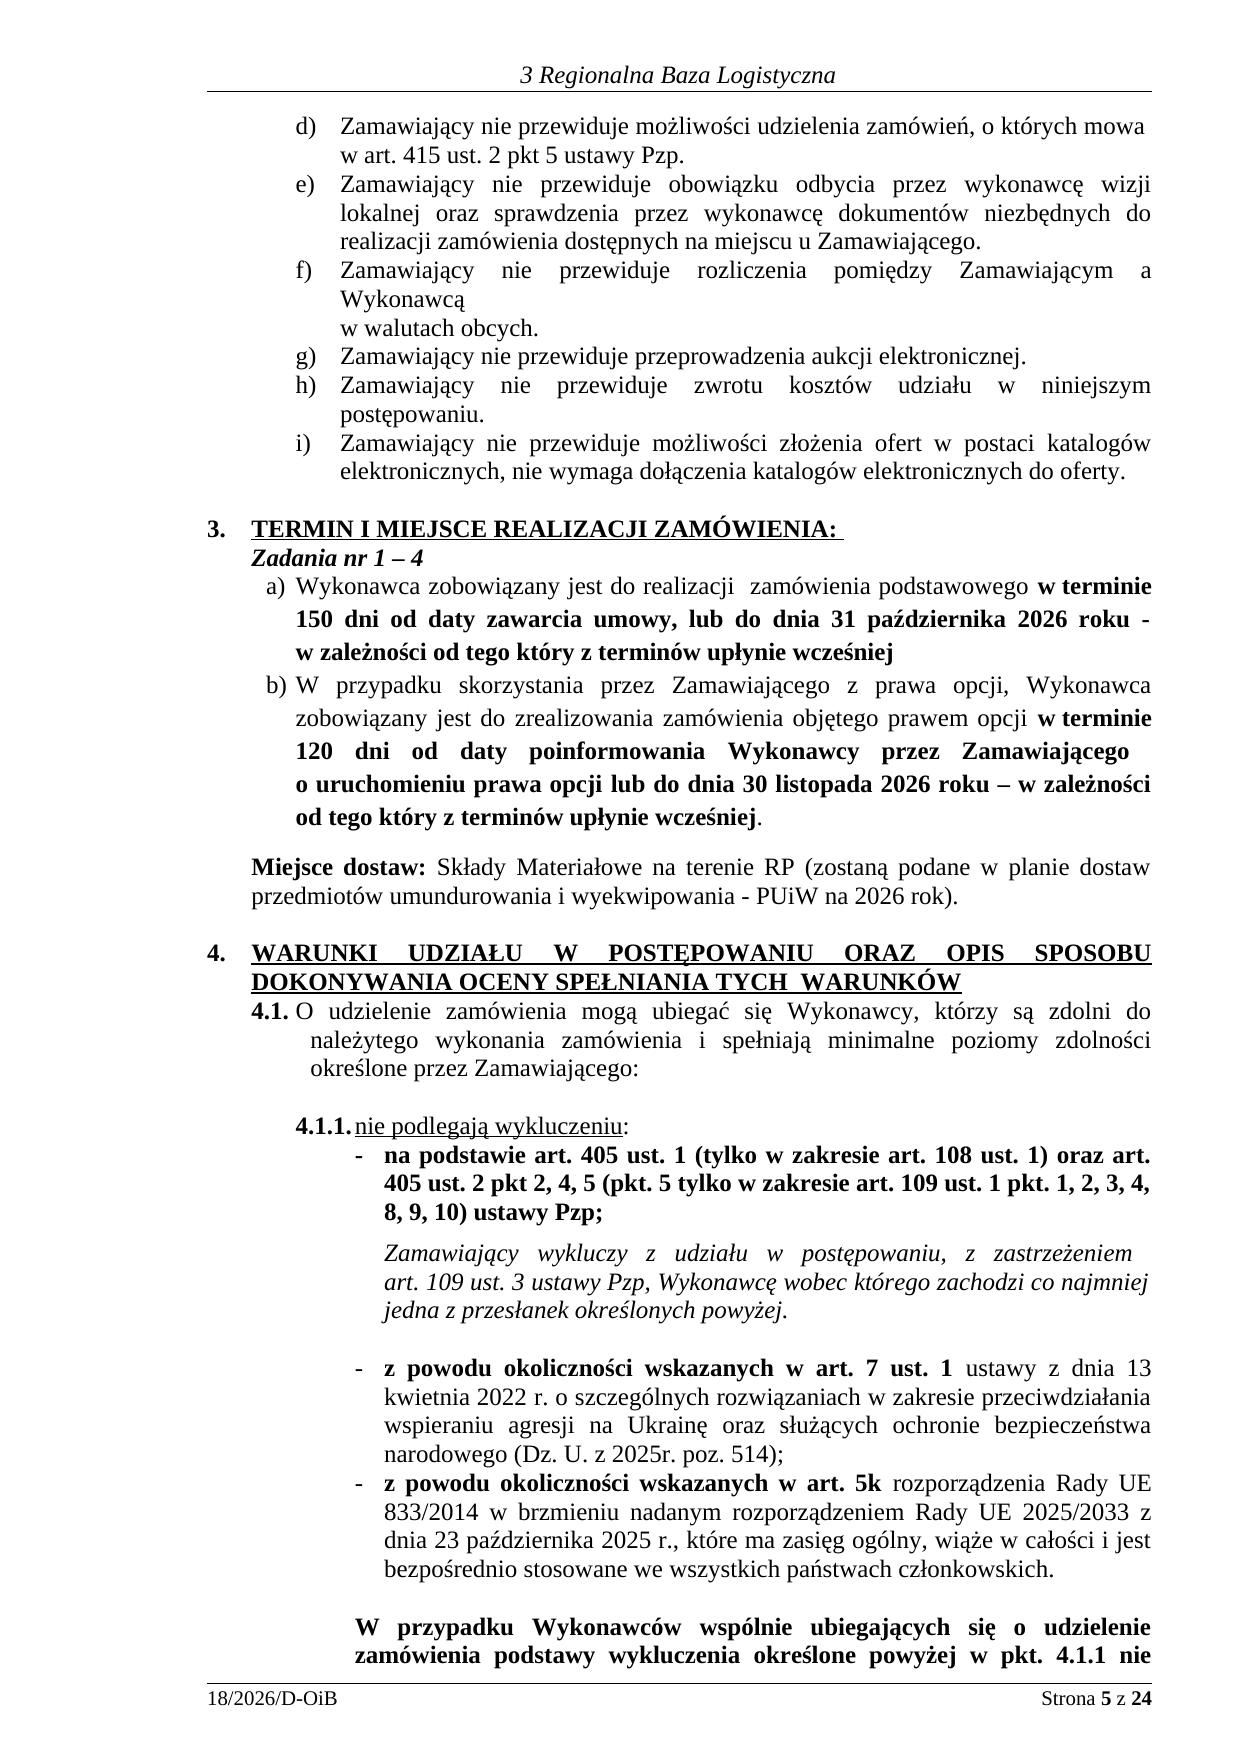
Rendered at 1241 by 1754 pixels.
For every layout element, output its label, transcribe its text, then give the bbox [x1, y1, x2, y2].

list nie podlegają wykluczeniu: [295, 1111, 1152, 1140]
list Zamawiający nie przewiduje przeprowadzenia aukcji elektronicznej. [295, 341, 1152, 370]
text Zamawiający wykluczy z udziału w postępowaniu, z zastrzeżeniem art. 109 ust. 3 ustawy Pzp, Wykonawcę wobec którego zachodzi co najmniej jedna z przesłanek określonych powyżej. [384, 1238, 1152, 1324]
list Zamawiający nie przewiduje rozliczenia pomiędzy Zamawiającym a Wykonawcą w walutach obcych. [295, 255, 1152, 341]
list TERMIN I MIEJSCE REALIZACJI ZAMÓWIENIA: [207, 514, 1152, 543]
list Zamawiający nie przewiduje obowiązku odbycia przez wykonawcę wizji lokalnej oraz sprawdzenia przez wykonawcę dokumentów niezbędnych do realizacji zamówienia dostępnych na miejscu u Zamawiającego. [295, 169, 1152, 255]
list WARUNKI UDZIAŁU W POSTĘPOWANIU ORAZ OPIS SPOSOBU DOKONYWANIA OCENY SPEŁNIANIA TYCH WARUNKÓW [207, 938, 1152, 996]
list Wykonawca zobowiązany jest do realizacji zamówienia podstawowego w terminie 150 dni od daty zawarcia umowy, lub do dnia 31 października 2026 roku -w zależności od tego który z terminów upłynie wcześniej [266, 571, 1152, 666]
list W przypadku skorzystania przez Zamawiającego z prawa opcji, Wykonawca zobowiązany jest do zrealizowania zamówienia objętego prawem opcji w terminie 120 dni od daty poinformowania Wykonawcy przez Zamawiającego o uruchomieniu prawa opcji lub do dnia 30 listopada 2026 roku – w zależności od tego który z terminów upłynie wcześniej. [266, 670, 1152, 831]
list Zamawiający nie przewiduje możliwości złożenia ofert w postaci katalogów elektronicznych, nie wymaga dołączenia katalogów elektronicznych do oferty. [295, 428, 1152, 485]
text - z powodu okoliczności wskazanych w art. 7 ust. 1 ustawy z dnia 13 kwietnia 2022 r. o szczególnych rozwiązaniach w zakresie przeciwdziałania wspieraniu agresji na Ukrainę oraz służących ochronie bezpieczeństwa narodowego (Dz. U. z 2025r. poz. 514); [354, 1353, 1152, 1468]
list O udzielenie zamówienia mogą ubiegać się Wykonawcy, którzy są zdolni do należytego wykonania zamówienia i spełniają minimalne poziomy zdolności określone przez Zamawiającego: [251, 996, 1152, 1082]
list Zadania nr 1 – 4 [251, 543, 1152, 571]
text - na podstawie art. 405 ust. 1 (tylko w zakresie art. 108 ust. 1) oraz art. 405 ust. 2 pkt 2, 4, 5 (pkt. 5 tylko w zakresie art. 109 ust. 1 pkt. 1, 2, 3, 4, 8, 9, 10) ustawy Pzp; [354, 1140, 1152, 1226]
text Miejsce dostaw: Składy Materiałowe na terenie RP (zostaną podane w planie dostaw przedmiotów umundurowania i wyekwipowania - PUiW na 2026 rok). [251, 852, 1152, 910]
list Zamawiający nie przewiduje możliwości udzielenia zamówień, o których mowa w art. 415 ust. 2 pkt 5 ustawy Pzp. [295, 111, 1152, 169]
text - z powodu okoliczności wskazanych w art. 5k rozporządzenia Rady UE 833/2014 w brzmieniu nadanym rozporządzeniem Rady UE 2025/2033 z dnia 23 października 2025 r., które ma zasięg ogólny, wiąże w całości i jest bezpośrednio stosowane we wszystkich państwach członkowskich. [354, 1468, 1152, 1583]
list Zamawiający nie przewiduje zwrotu kosztów udziału w niniejszym postępowaniu. [295, 370, 1152, 428]
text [354, 1612, 1152, 1669]
